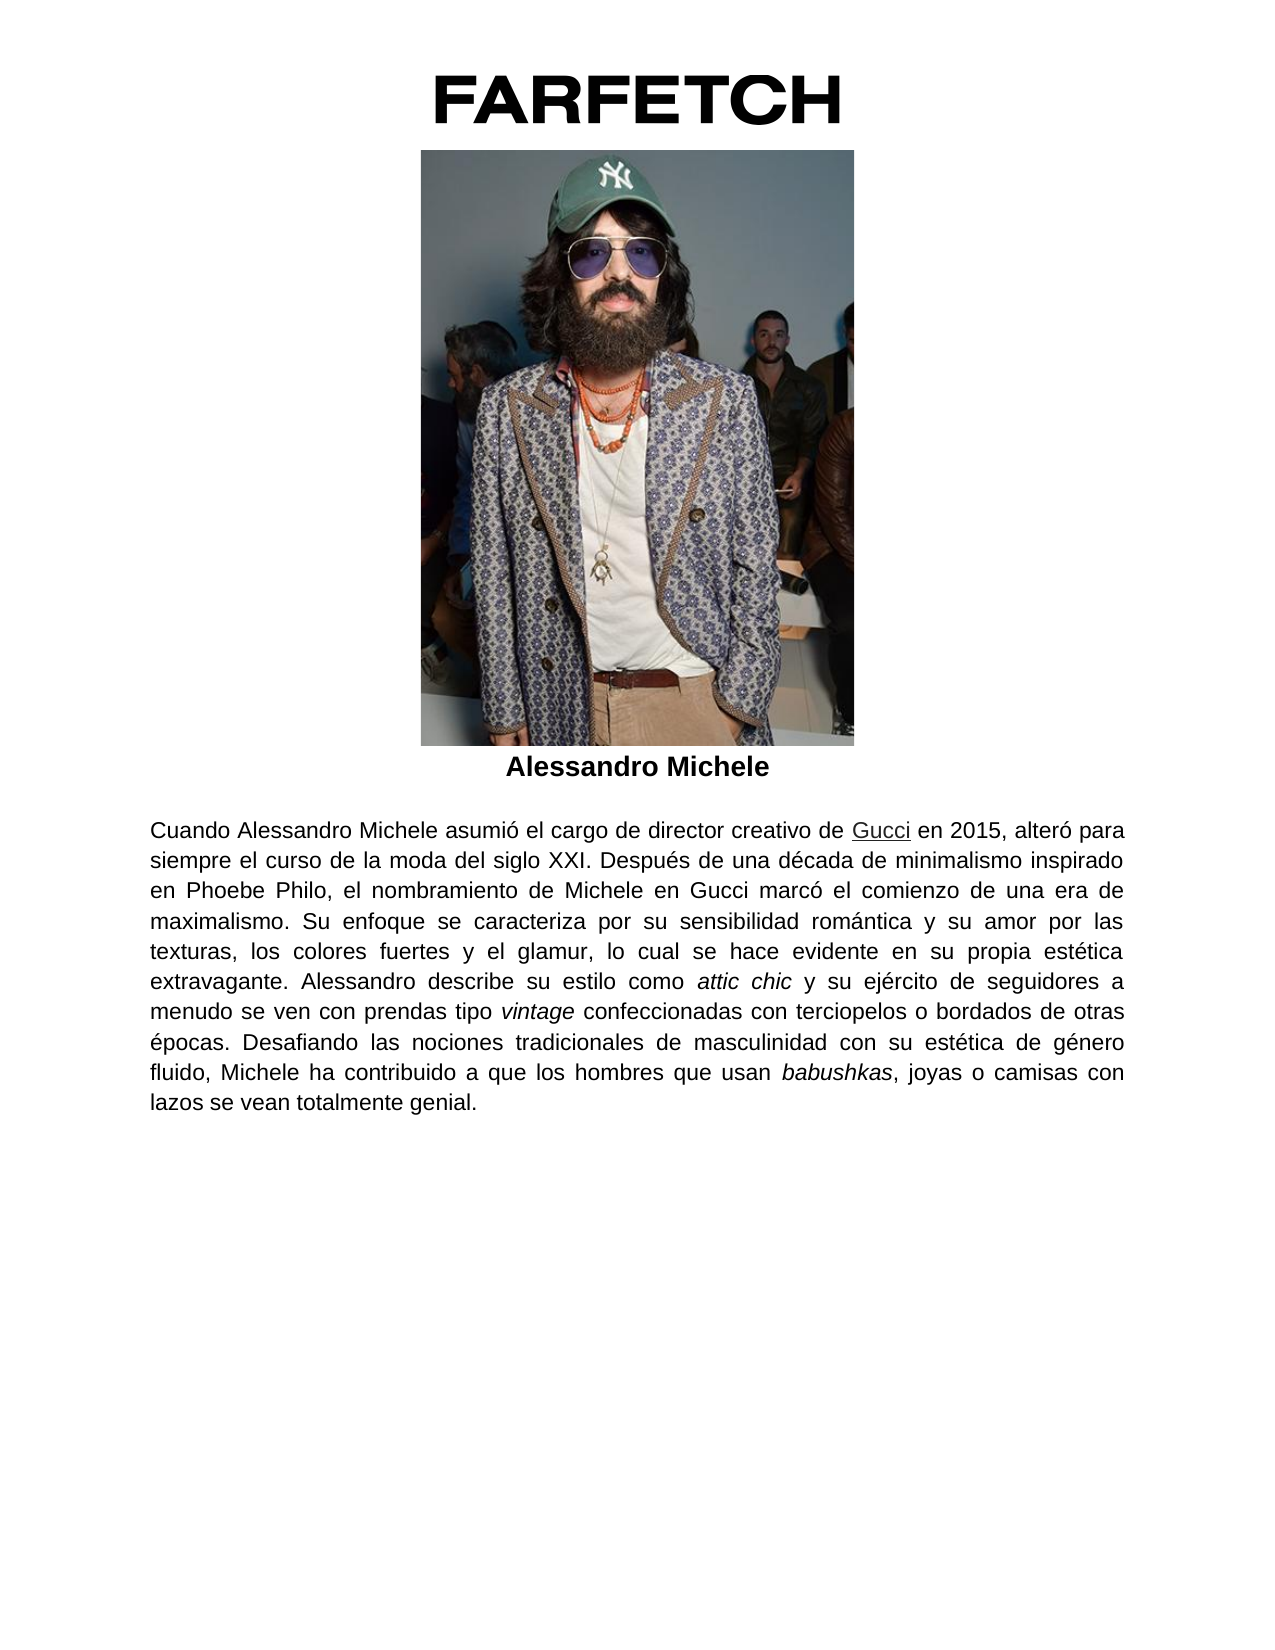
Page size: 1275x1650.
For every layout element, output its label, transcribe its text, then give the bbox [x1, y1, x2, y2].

picture [420, 150, 855, 746]
picture [435, 75, 840, 125]
text Cuando Alessandro Michele asumió el cargo de director creativo de Gucci en 2015, alteró para siempre el curso de la moda del siglo XXI. Después de una década de minimalismo inspirado en Phoebe Philo, el nombramiento de Michele en Gucci marcó el comienzo de una era de maximalismo. Su enfoque se caracteriza por su sensibilidad romántica y su amor por las texturas, los colores fuertes y el glamur, lo cual se hace evidente en su propia estética extravagante. Alessandro describe su estilo como attic chic y su ejército de seguidores a menudo se ven con prendas tipo vintage confeccionadas con terciopelos o bordados de otras épocas. Desafiando las nociones tradicionales de masculinidad con su estética de género fluido, Michele ha contribuido a que los hombres que usan babushkas, joyas o camisas con lazos se vean totalmente genial. [150, 817, 1125, 1115]
text Alessandro Michele [150, 749, 1125, 782]
